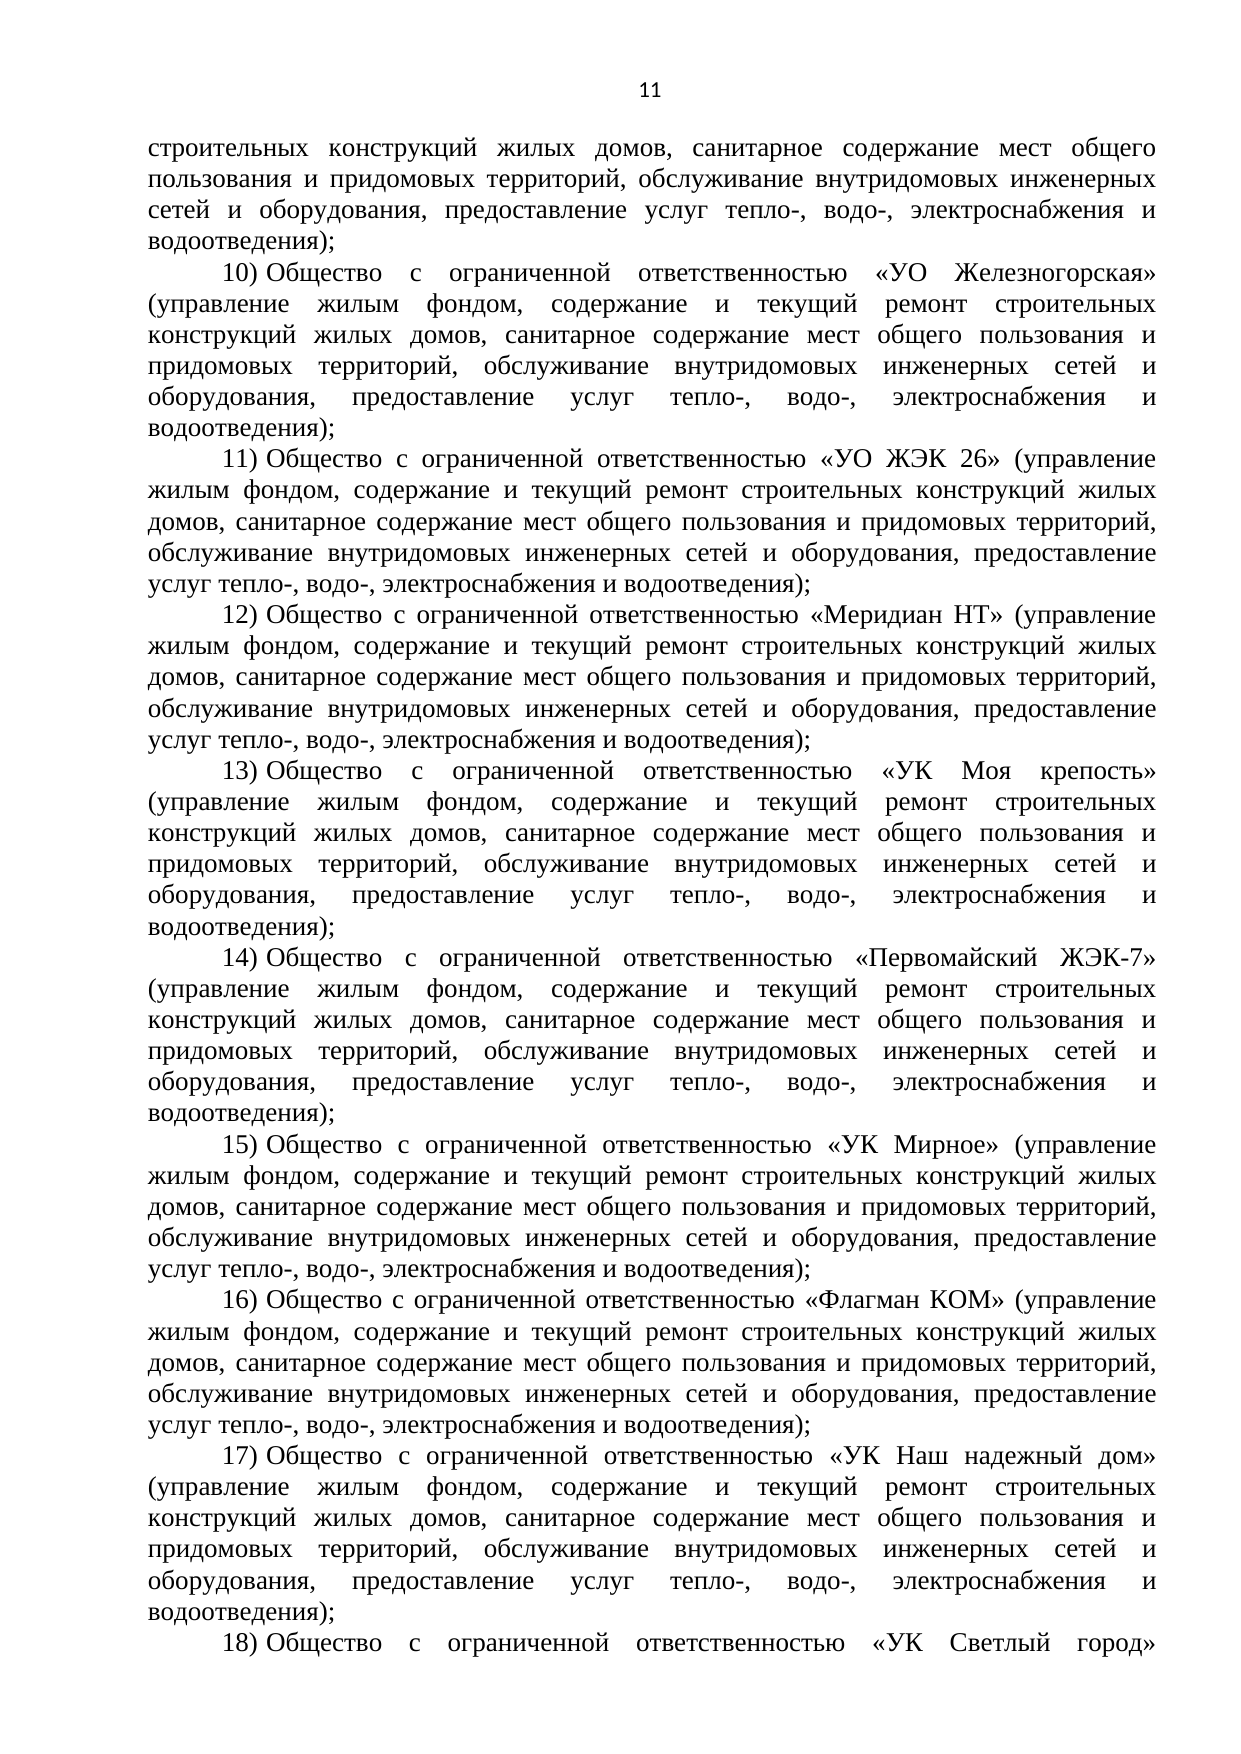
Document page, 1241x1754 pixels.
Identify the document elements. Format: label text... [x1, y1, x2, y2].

list Общество с ограниченной ответственностью «УО Железногорская» (управление жилым фондом, содержание и текущий ремонт строительных конструкций жилых домов, санитарное содержание мест общего пользования и придомовых территорий, обслуживание внутридомовых инженерных сетей и оборудования, предоставление услуг тепло-, водо-, электроснабжения и водоотведения); [148, 256, 1157, 442]
list Общество с ограниченной ответственностью «Флагман КОМ» (управление жилым фондом, содержание и текущий ремонт строительных конструкций жилых домов, санитарное содержание мест общего пользования и придомовых территорий, обслуживание внутридомовых инженерных сетей и оборудования, предоставление услуг тепло-, водо-, электроснабжения и водоотведения); [148, 1283, 1157, 1439]
list Общество с ограниченной ответственностью «Меридиан НТ» (управление жилым фондом, содержание и текущий ремонт строительных конструкций жилых домов, санитарное содержание мест общего пользования и придомовых территорий, обслуживание внутридомовых инженерных сетей и оборудования, предоставление услуг тепло-, водо-, электроснабжения и водоотведения); [148, 598, 1157, 754]
list Общество с ограниченной ответственностью «УК Мирное» (управление жилым фондом, содержание и текущий ремонт строительных конструкций жилых домов, санитарное содержание мест общего пользования и придомовых территорий, обслуживание внутридомовых инженерных сетей и оборудования, предоставление услуг тепло-, водо-, электроснабжения и водоотведения); [148, 1128, 1157, 1283]
list Общество с ограниченной ответственностью «Первомайский ЖЭК-7» (управление жилым фондом, содержание и текущий ремонт строительных конструкций жилых домов, санитарное содержание мест общего пользования и придомовых территорий, обслуживание внутридомовых инженерных сетей и оборудования, предоставление услуг тепло-, водо-, электроснабжения и водоотведения); [148, 941, 1157, 1128]
list Общество с ограниченной ответственностью «УК Наш надежный дом» (управление жилым фондом, содержание и текущий ремонт строительных конструкций жилых домов, санитарное содержание мест общего пользования и придомовых территорий, обслуживание внутридомовых инженерных сетей и оборудования, предоставление услуг тепло-, водо-, электроснабжения и водоотведения); [148, 1439, 1157, 1626]
list Общество с ограниченной ответственностью «УК Моя крепость» (управление жилым фондом, содержание и текущий ремонт строительных конструкций жилых домов, санитарное содержание мест общего пользования и придомовых территорий, обслуживание внутридомовых инженерных сетей и оборудования, предоставление услуг тепло-, водо-, электроснабжения и водоотведения); [148, 754, 1157, 941]
list Общество с ограниченной ответственностью «УО ЖЭК 26» (управление жилым фондом, содержание и текущий ремонт строительных конструкций жилых домов, санитарное содержание мест общего пользования и придомовых территорий, обслуживание внутридомовых инженерных сетей и оборудования, предоставление услуг тепло-, водо-, электроснабжения и водоотведения); [148, 442, 1157, 598]
